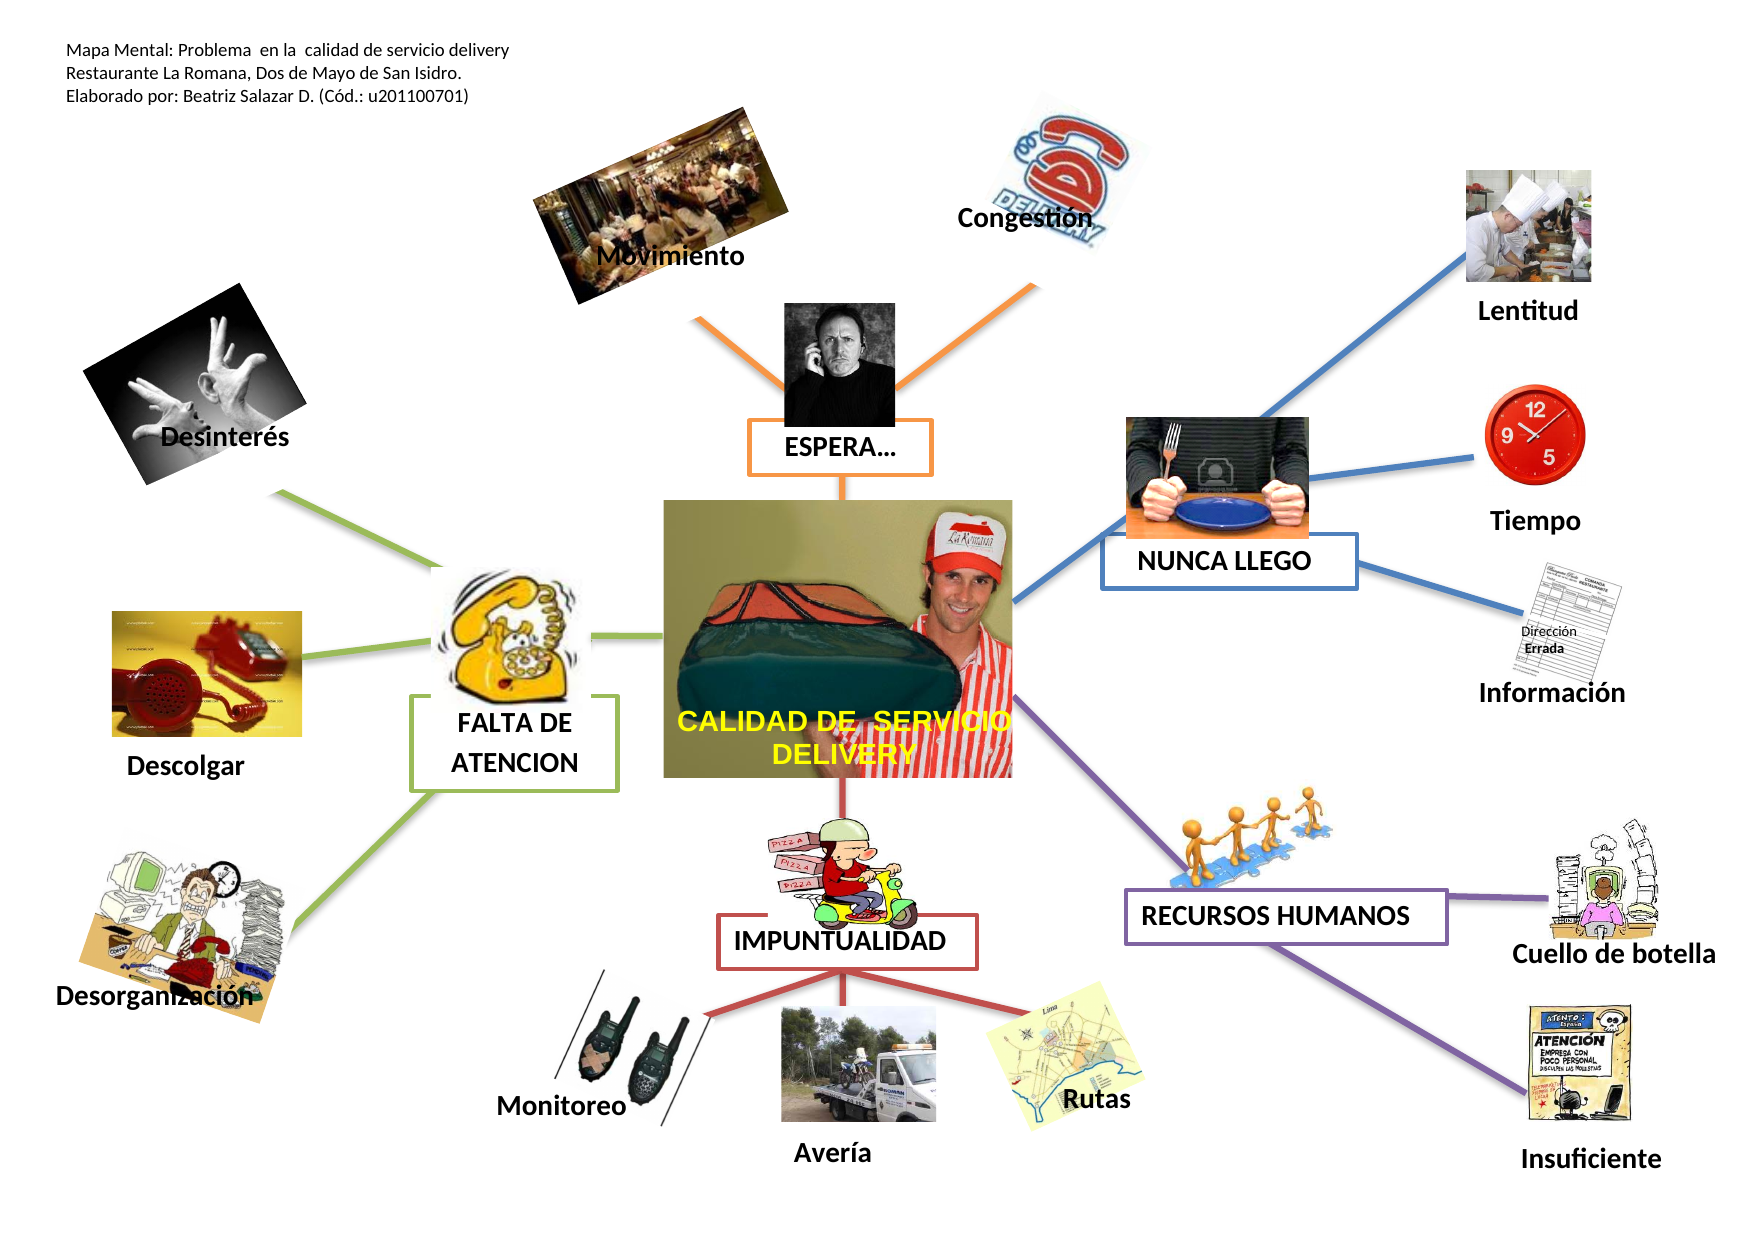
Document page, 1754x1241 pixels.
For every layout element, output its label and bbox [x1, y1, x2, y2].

picture [1159, 779, 1340, 888]
picture [1579, 694, 1589, 698]
picture [430, 567, 591, 713]
picture [767, 818, 918, 930]
picture [1548, 817, 1659, 940]
picture [1526, 558, 1626, 635]
picture [1484, 384, 1586, 486]
picture [663, 500, 1013, 778]
picture [1526, 1004, 1633, 1122]
picture [1466, 170, 1592, 282]
picture [1126, 417, 1309, 539]
picture [111, 611, 303, 737]
picture [83, 284, 306, 485]
picture [533, 107, 788, 304]
picture [781, 1006, 937, 1122]
picture [1510, 618, 1607, 691]
picture [985, 91, 1152, 256]
picture [550, 967, 715, 1127]
picture [79, 827, 305, 1023]
picture [986, 981, 1145, 1131]
picture [672, 253, 677, 263]
picture [616, 1103, 622, 1110]
picture [784, 303, 896, 427]
